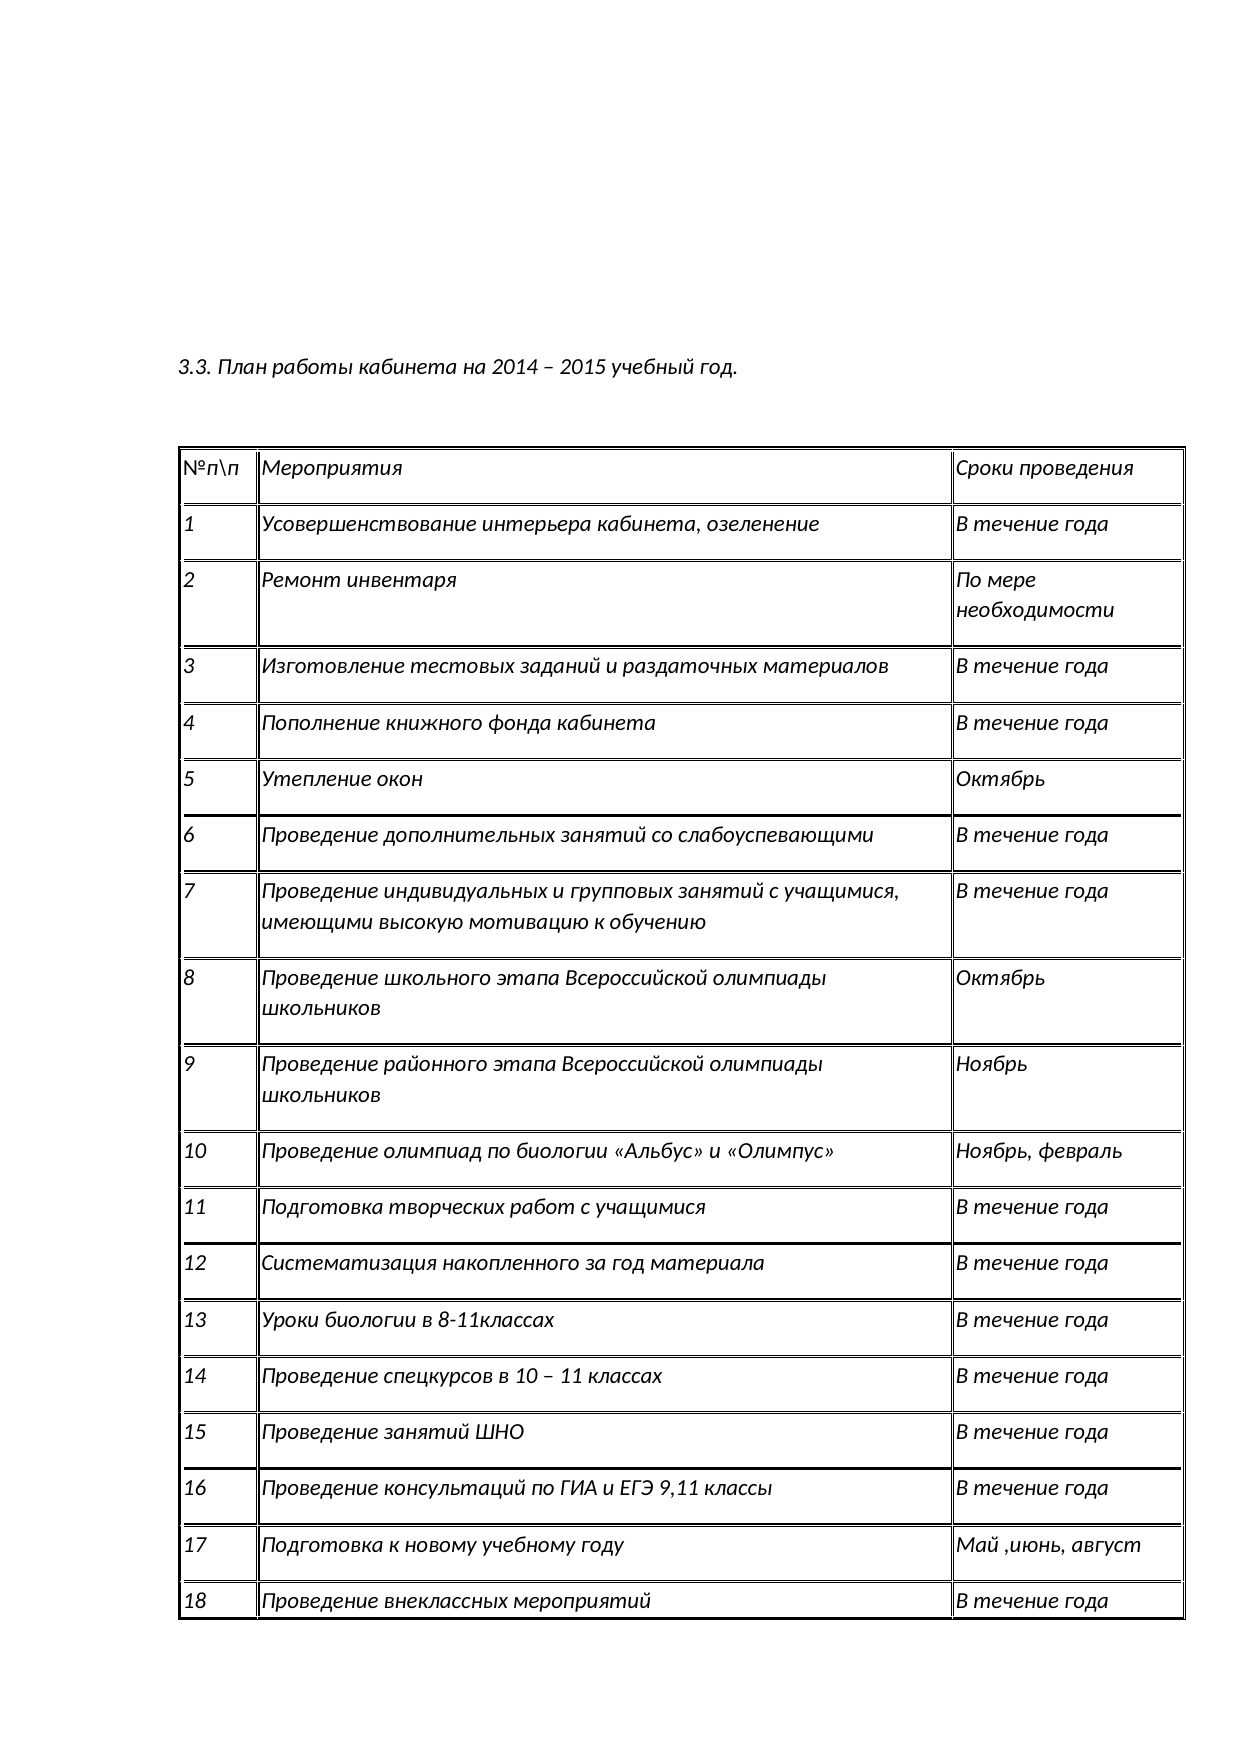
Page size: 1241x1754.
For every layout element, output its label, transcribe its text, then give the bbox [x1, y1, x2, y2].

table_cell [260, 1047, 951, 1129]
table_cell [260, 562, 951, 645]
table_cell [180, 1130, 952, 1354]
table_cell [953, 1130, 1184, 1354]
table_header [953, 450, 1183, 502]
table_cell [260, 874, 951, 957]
text 3.3. План работы кабинета на 2014 – 2015 учебный год. [177, 352, 1152, 381]
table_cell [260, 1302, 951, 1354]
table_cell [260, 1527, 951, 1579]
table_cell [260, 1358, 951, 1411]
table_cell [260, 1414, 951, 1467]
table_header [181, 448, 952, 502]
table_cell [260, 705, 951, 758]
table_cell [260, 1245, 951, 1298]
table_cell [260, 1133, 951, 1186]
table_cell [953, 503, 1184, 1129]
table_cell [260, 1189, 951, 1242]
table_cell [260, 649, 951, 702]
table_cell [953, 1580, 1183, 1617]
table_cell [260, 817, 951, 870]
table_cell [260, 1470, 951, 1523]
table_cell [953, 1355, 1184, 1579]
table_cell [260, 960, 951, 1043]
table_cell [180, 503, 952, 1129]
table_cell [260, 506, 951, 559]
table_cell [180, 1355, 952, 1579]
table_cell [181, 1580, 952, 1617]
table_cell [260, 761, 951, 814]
